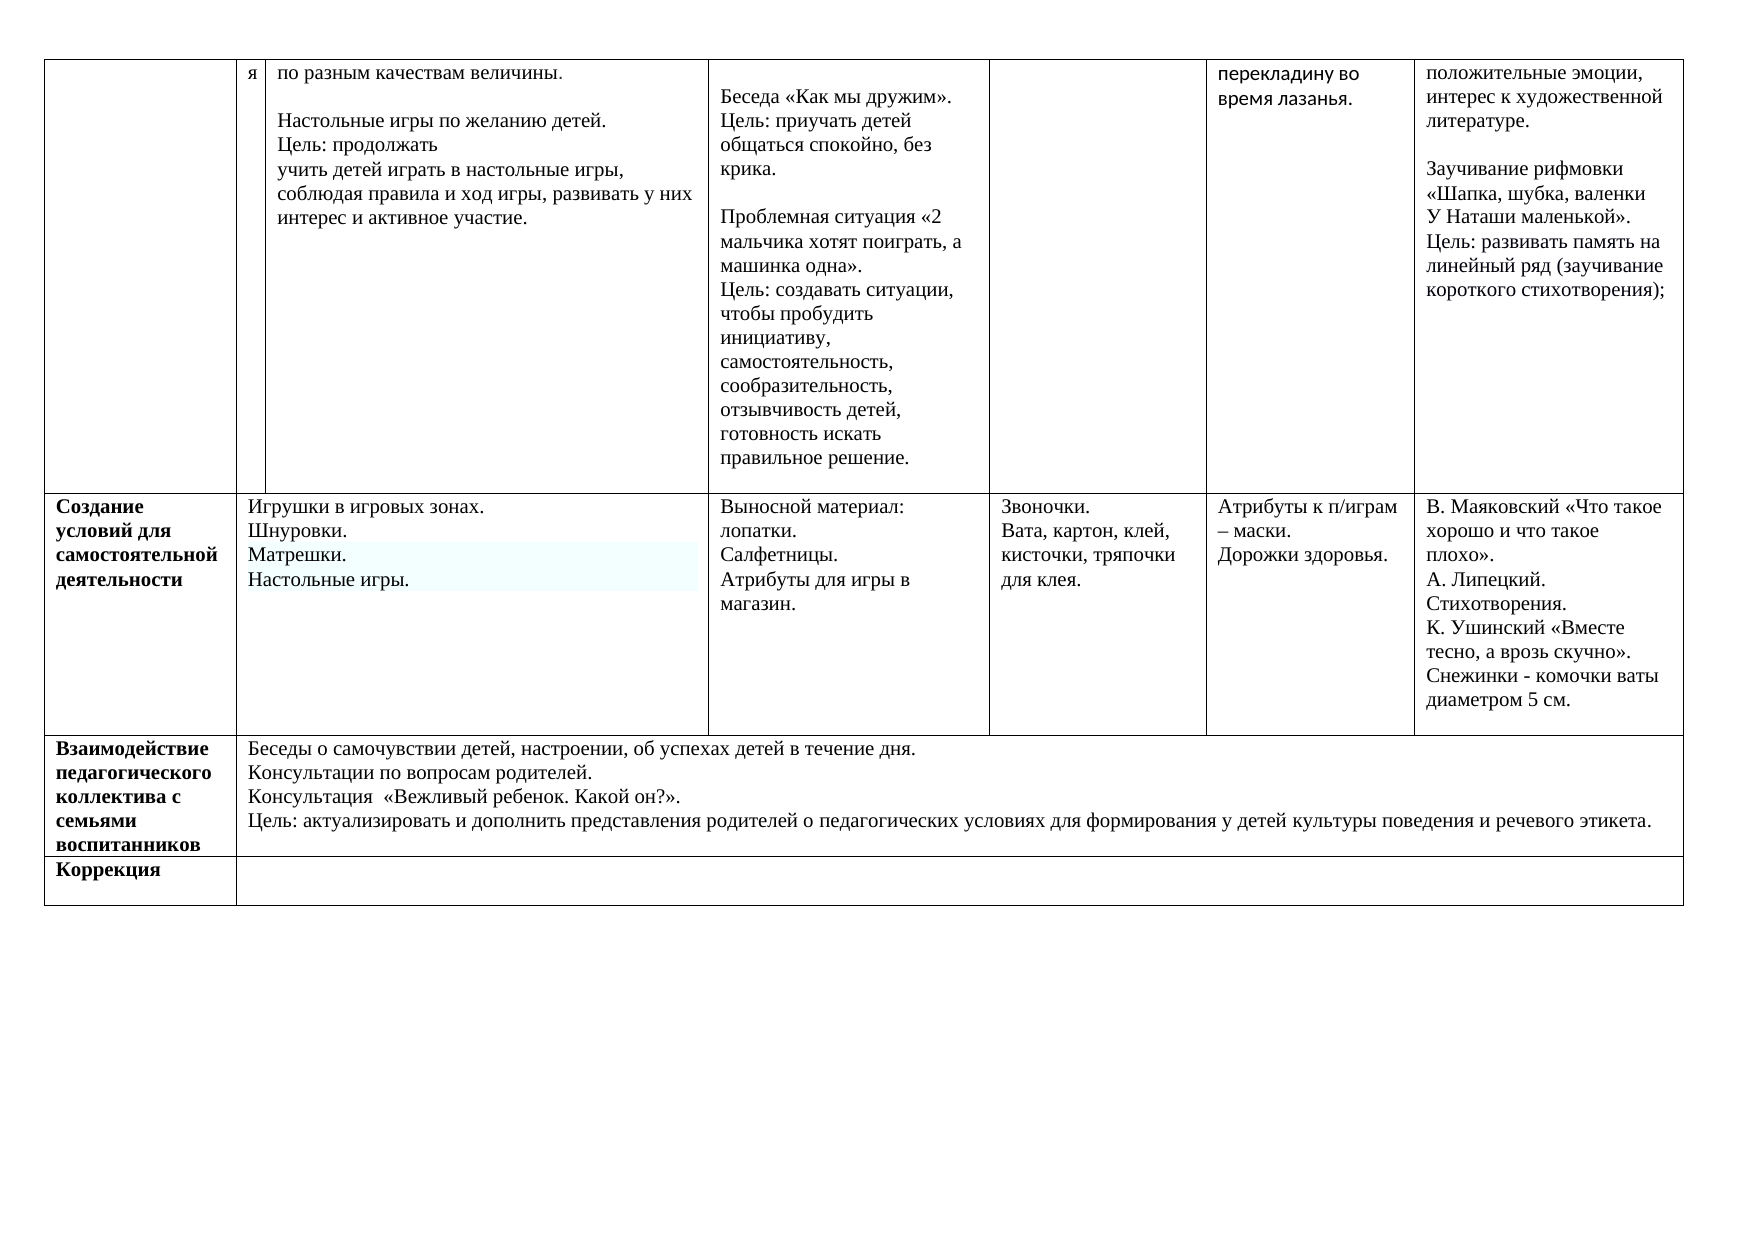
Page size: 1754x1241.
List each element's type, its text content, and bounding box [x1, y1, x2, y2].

table_cell Выносной материал: лопатки. Салфетницы. Атрибуты для игры в магазин. [709, 494, 989, 735]
table_cell В. Маяковский «Что такое хорошо и что такое плохо». А. Липецкий. Стихотворения. К. Ушинский «Вместе тесно, а врозь скучно». Снежинки - комочки ваты диаметром 5 см. [1415, 494, 1683, 735]
table_cell Взаимодействие педагогического коллектива с семьями воспитанников [45, 736, 236, 856]
table_cell [237, 857, 1683, 905]
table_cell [1207, 60, 1414, 493]
table_cell Создание условий для самостоятельной деятельности [45, 494, 236, 735]
table_cell Звоночки. Вата, картон, клей, кисточки, тряпочки для клея. [990, 494, 1206, 735]
table_cell Атрибуты к п/играм – маски. Дорожки здоровья. [1207, 494, 1414, 735]
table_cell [990, 60, 1206, 493]
table_cell Игрушки в игровых зонах. Шнуровки. Матрешки. Настольные игры. [237, 494, 708, 735]
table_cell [1415, 60, 1683, 493]
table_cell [709, 60, 989, 493]
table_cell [266, 60, 708, 493]
table_cell Коррекция [45, 857, 236, 905]
table_cell 2 пол.дня [237, 60, 265, 493]
table_cell Беседы о самочувствии детей, настроении, об успехах детей в течение дня. Консультации по вопросам родителей. Консультация «Вежливый ребенок. Какой он?». Цель: актуализировать и дополнить представления родителей о педагогических условиях для формирования у детей культуры поведения и речевого этикета. [237, 736, 1683, 856]
